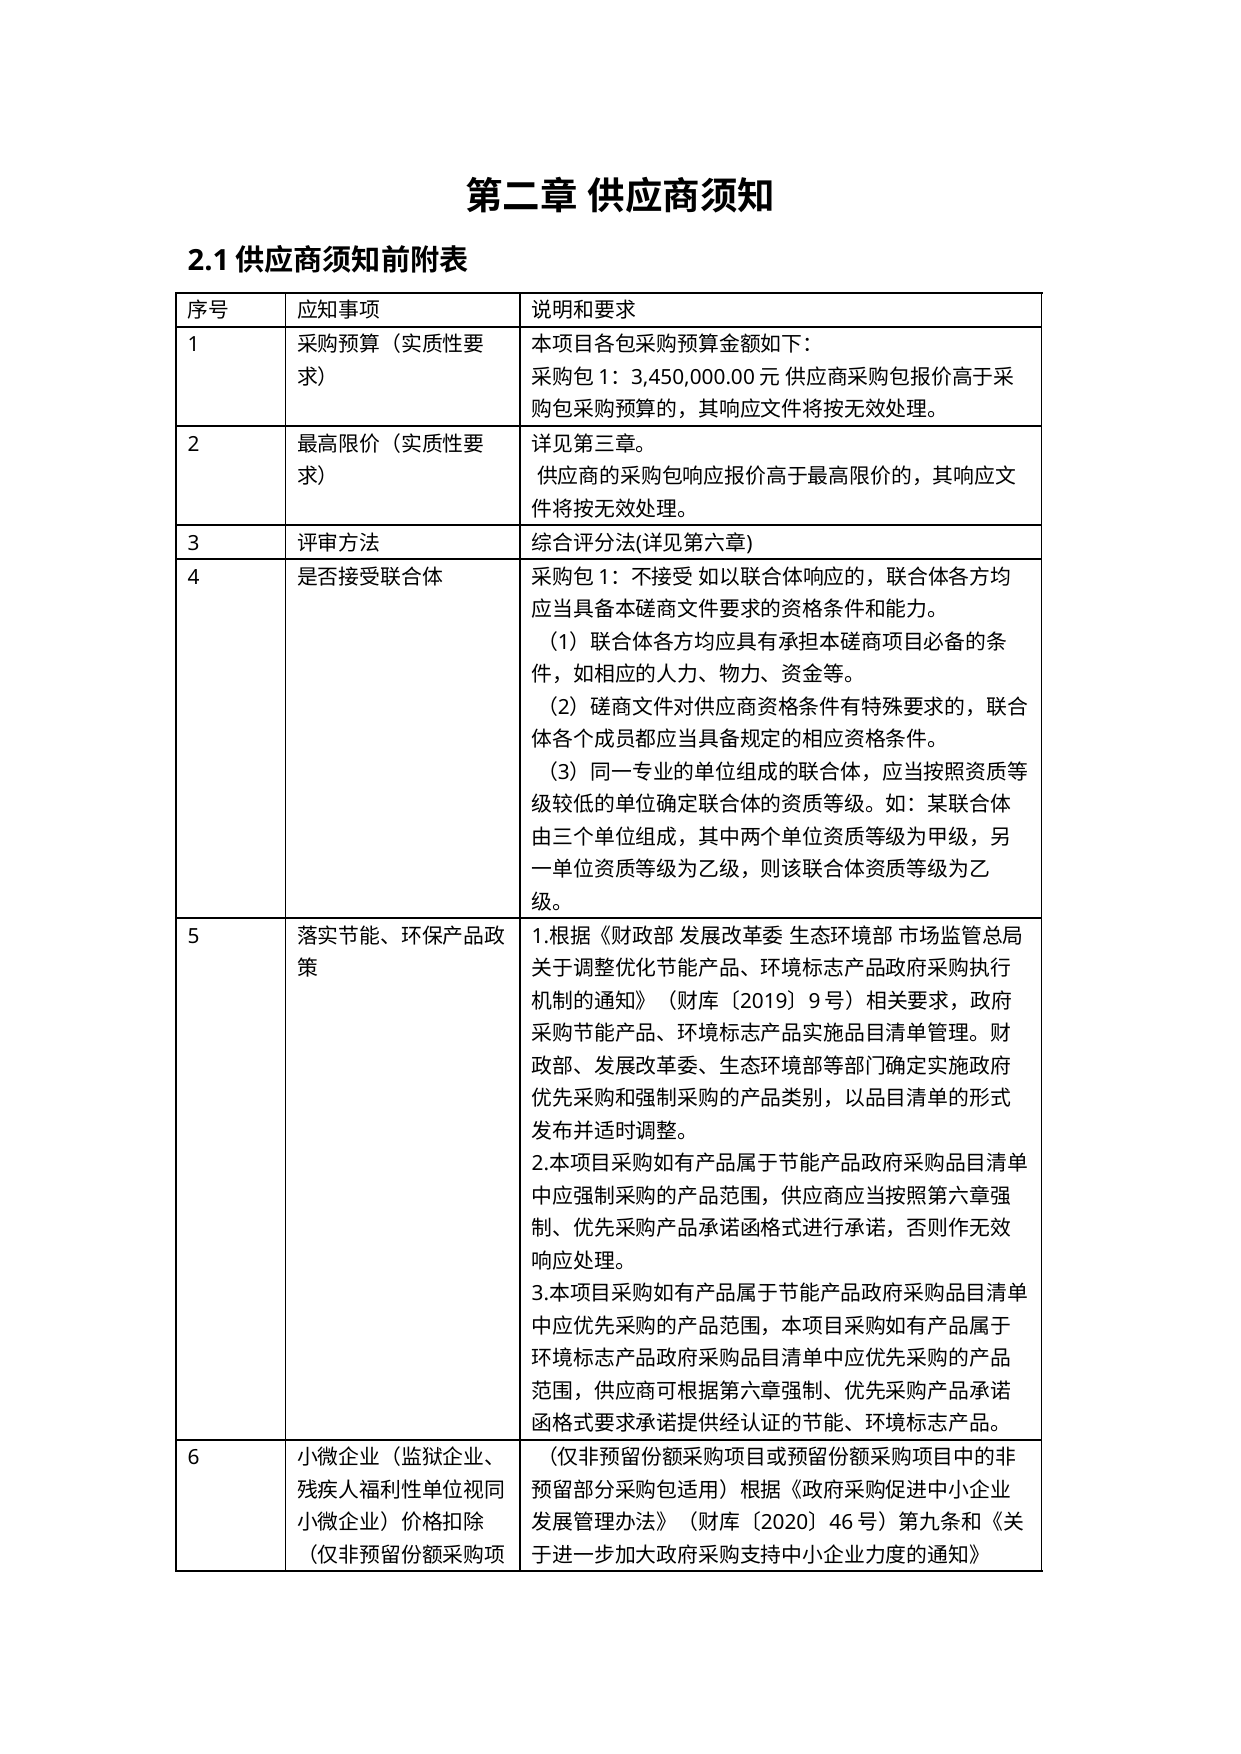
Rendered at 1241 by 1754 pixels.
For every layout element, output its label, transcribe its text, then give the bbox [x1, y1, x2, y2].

table_cell 采购包1：不接受 如以联合体响应的，联合体各方均应当具备本磋商文件要求的资格条件和能力。 （1）联合体各方均应具有承担本磋商项目必备的条件，如相应的人力、物力、资金等。 （2）磋商文件对供应商资格条件有特殊要求的，联合体各个成员都应当具备规定的相应资格条件。 （3）同一专业的单位组成的联合体，应当按照资质等级较低的单位确定联合体的资质等级。如：某联合体由三个单位组成，其中两个单位资质等级为甲级，另一单位资质等级为乙级，则该联合体资质等级为乙级。 [521, 560, 1041, 917]
table_header 说明和要求 [521, 294, 1041, 326]
table_cell 采购预算（实质性要求） [286, 328, 519, 425]
table_cell 1 [177, 328, 285, 425]
table_cell 1.根据《财政部 发展改革委 生态环境部 市场监管总局关于调整优化节能产品、环境标志产品政府采购执行机制的通知》（财库〔2019〕9号）相关要求，政府采购节能产品、环境标志产品实施品目清单管理。财政部、发展改革委、生态环境部等部门确定实施政府优先采购和强制采购的产品类别，以品目清单的形式发布并适时调整。 2.本项目采购如有产品属于节能产品政府采购品目清单中应强制采购的产品范围，供应商应当按照第六章强制、优先采购产品承诺函格式进行承诺，否则作无效响应处理。 3.本项目采购如有产品属于节能产品政府采购品目清单中应优先采购的产品范围，本项目采购如有产品属于环境标志产品政府采购品目清单中应优先采购的产品范围，供应商可根据第六章强制、优先采购产品承诺函格式要求承诺提供经认证的节能、环境标志产品。 [521, 919, 1041, 1439]
text 2.1供应商须知前附表 [187, 227, 1053, 292]
table_cell 评审方法 [286, 526, 519, 558]
table_header 应知事项 [286, 294, 519, 326]
table_cell 落实节能、环保产品政策 [286, 919, 519, 1439]
table_cell 综合评分法(详见第六章) [521, 526, 1041, 558]
table_cell 最高限价（实质性要求） [286, 427, 519, 524]
table_cell 5 [177, 919, 285, 1439]
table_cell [521, 1441, 1041, 1570]
table_cell 2 [177, 427, 285, 524]
table_cell 本项目各包采购预算金额如下： 采购包1：3,450,000.00元 供应商采购包报价高于采购包采购预算的，其响应文件将按无效处理。 [521, 328, 1041, 425]
table_cell 4 [177, 560, 285, 917]
table_cell 6 [177, 1441, 285, 1570]
table_cell 详见第三章。 供应商的采购包响应报价高于最高限价的，其响应文件将按无效处理。 [521, 427, 1041, 524]
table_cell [286, 1441, 519, 1570]
table_cell 是否接受联合体 [286, 560, 519, 917]
table_cell 3 [177, 526, 285, 558]
table_header 序号 [177, 294, 285, 326]
text 第二章 供应商须知 [187, 162, 1053, 227]
